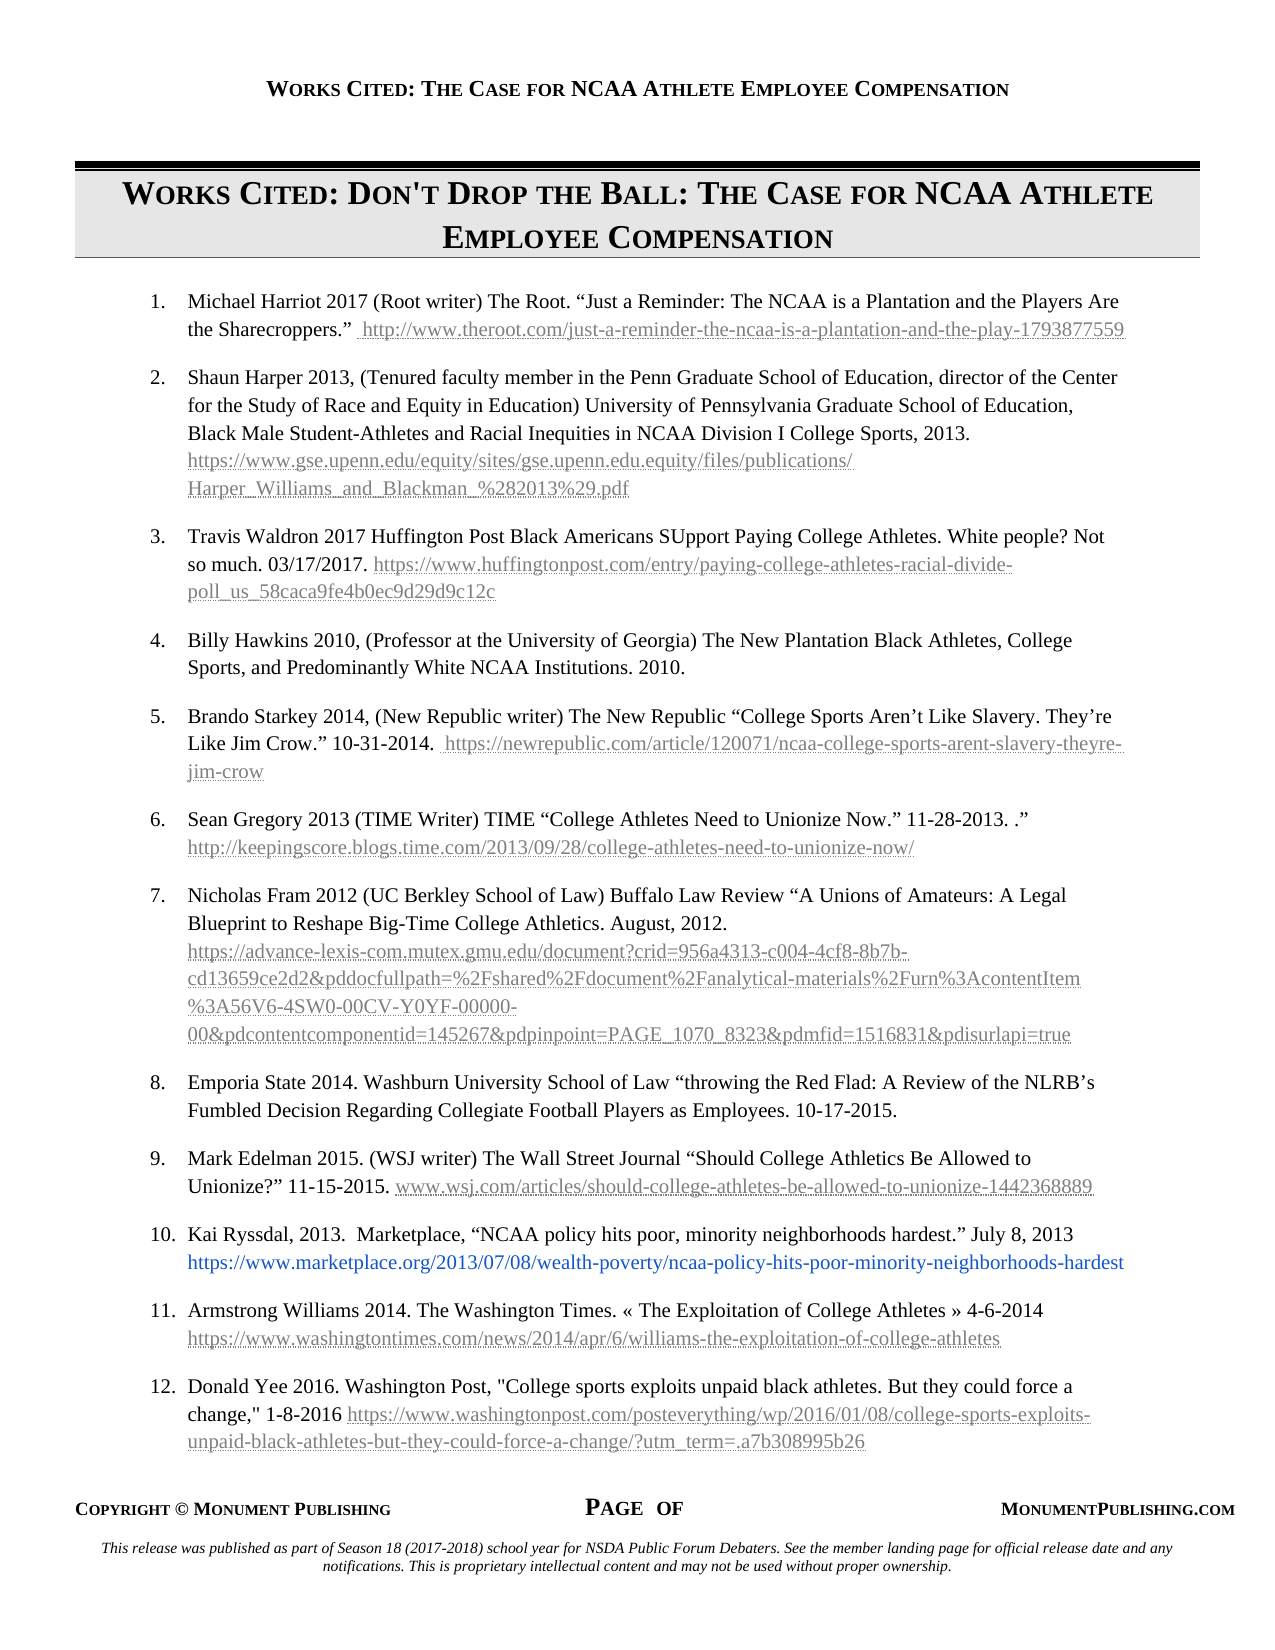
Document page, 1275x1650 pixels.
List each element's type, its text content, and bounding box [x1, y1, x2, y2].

text Sean Gregory 2013 (TIME Writer) TIME “College Athletes Need to Unionize Now.” 11-28-2013. .” http://keepingscore.blogs.time.com/2013/09/28/college-athletes-need-to-unionize-now/ [150, 807, 1125, 859]
text Michael Harriot 2017 (Root writer) The Root. “Just a Reminder: The NCAA is a Plantation and the Players Are the Sharecroppers.” http://www.theroot.com/just-a-reminder-the-ncaa-is-a-plantation-and-the-play-1793877559 [150, 289, 1125, 341]
text Donald Yee 2016. Washington Post, "College sports exploits unpaid black athletes. But they could force a change," 1-8-2016 https://www.washingtonpost.com/posteverything/wp/2016/01/08/college-sports-exploits-unpaid-black-athletes-but-they-could-force-a-change/?utm_term=.a7b308995b26 [150, 1374, 1125, 1453]
text Mark Edelman 2015. (WSJ writer) The Wall Street Journal “Should College Athletics Be Allowed to Unionize?” 11-15-2015. www.wsj.com/articles/should-college-athletes-be-allowed-to-unionize-1442368889 [150, 1146, 1125, 1198]
text Armstrong Williams 2014. The Washington Times. « The Exploitation of College Athletes » 4-6-2014 https://www.washingtontimes.com/news/2014/apr/6/williams-the-exploitation-of-college-athletes [150, 1298, 1125, 1350]
title Works Cited: Don't Drop the Ball: The Case for NCAA Athlete Employee Compensation [75, 171, 1200, 257]
text Emporia State 2014. Washburn University School of Law “throwing the Red Flad: A Review of the NLRB’s Fumbled Decision Regarding Collegiate Football Players as Employees. 10-17-2015. [150, 1070, 1125, 1122]
text Travis Waldron 2017 Huffington Post Black Americans SUpport Paying College Athletes. White people? Not so much. 03/17/2017. https://www.huffingtonpost.com/entry/paying-college-athletes-racial-divide-poll_us_58caca9fe4b0ec9d29d9c12c [150, 524, 1125, 603]
text Nicholas Fram 2012 (UC Berkley School of Law) Buffalo Law Review “A Unions of Amateurs: A Legal Blueprint to Reshape Big-Time College Athletics. August, 2012. https://advance-lexis-com.mutex.gmu.edu/document?crid=956a4313-c004-4cf8-8b7b-cd13659ce2d2&pddocfullpath=%2Fshared%2Fdocument%2Fanalytical-materials%2Furn%3AcontentItem%3A56V6-4SW0-00CV-Y0YF-00000-00&pdcontentcomponentid=145267&pdpinpoint=PAGE_1070_8323&pdmfid=1516831&pdisurlapi=true [150, 883, 1125, 1046]
text Shaun Harper 2013, (Tenured faculty member in the Penn Graduate School of Education, director of the Center for the Study of Race and Equity in Education) University of Pennsylvania Graduate School of Education, Black Male Student-Athletes and Racial Inequities in NCAA Division I College Sports, 2013. https://www.gse.upenn.edu/equity/sites/gse.upenn.edu.equity/files/publications/Harper_Williams_and_Blackman_%282013%29.pdf [150, 365, 1125, 500]
text Brando Starkey 2014, (New Republic writer) The New Republic “College Sports Aren’t Like Slavery. They’re Like Jim Crow.” 10-31-2014. https://newrepublic.com/article/120071/ncaa-college-sports-arent-slavery-theyre-jim-crow [150, 704, 1125, 783]
text Kai Ryssdal, 2013. Marketplace, “NCAA policy hits poor, minority neighborhoods hardest.” July 8, 2013 https://www.marketplace.org/2013/07/08/wealth-poverty/ncaa-policy-hits-poor-minority-neighborhoods-hardest [150, 1222, 1125, 1274]
text Billy Hawkins 2010, (Professor at the University of Georgia) The New Plantation Black Athletes, College Sports, and Predominantly White NCAA Institutions. 2010. [150, 628, 1125, 679]
